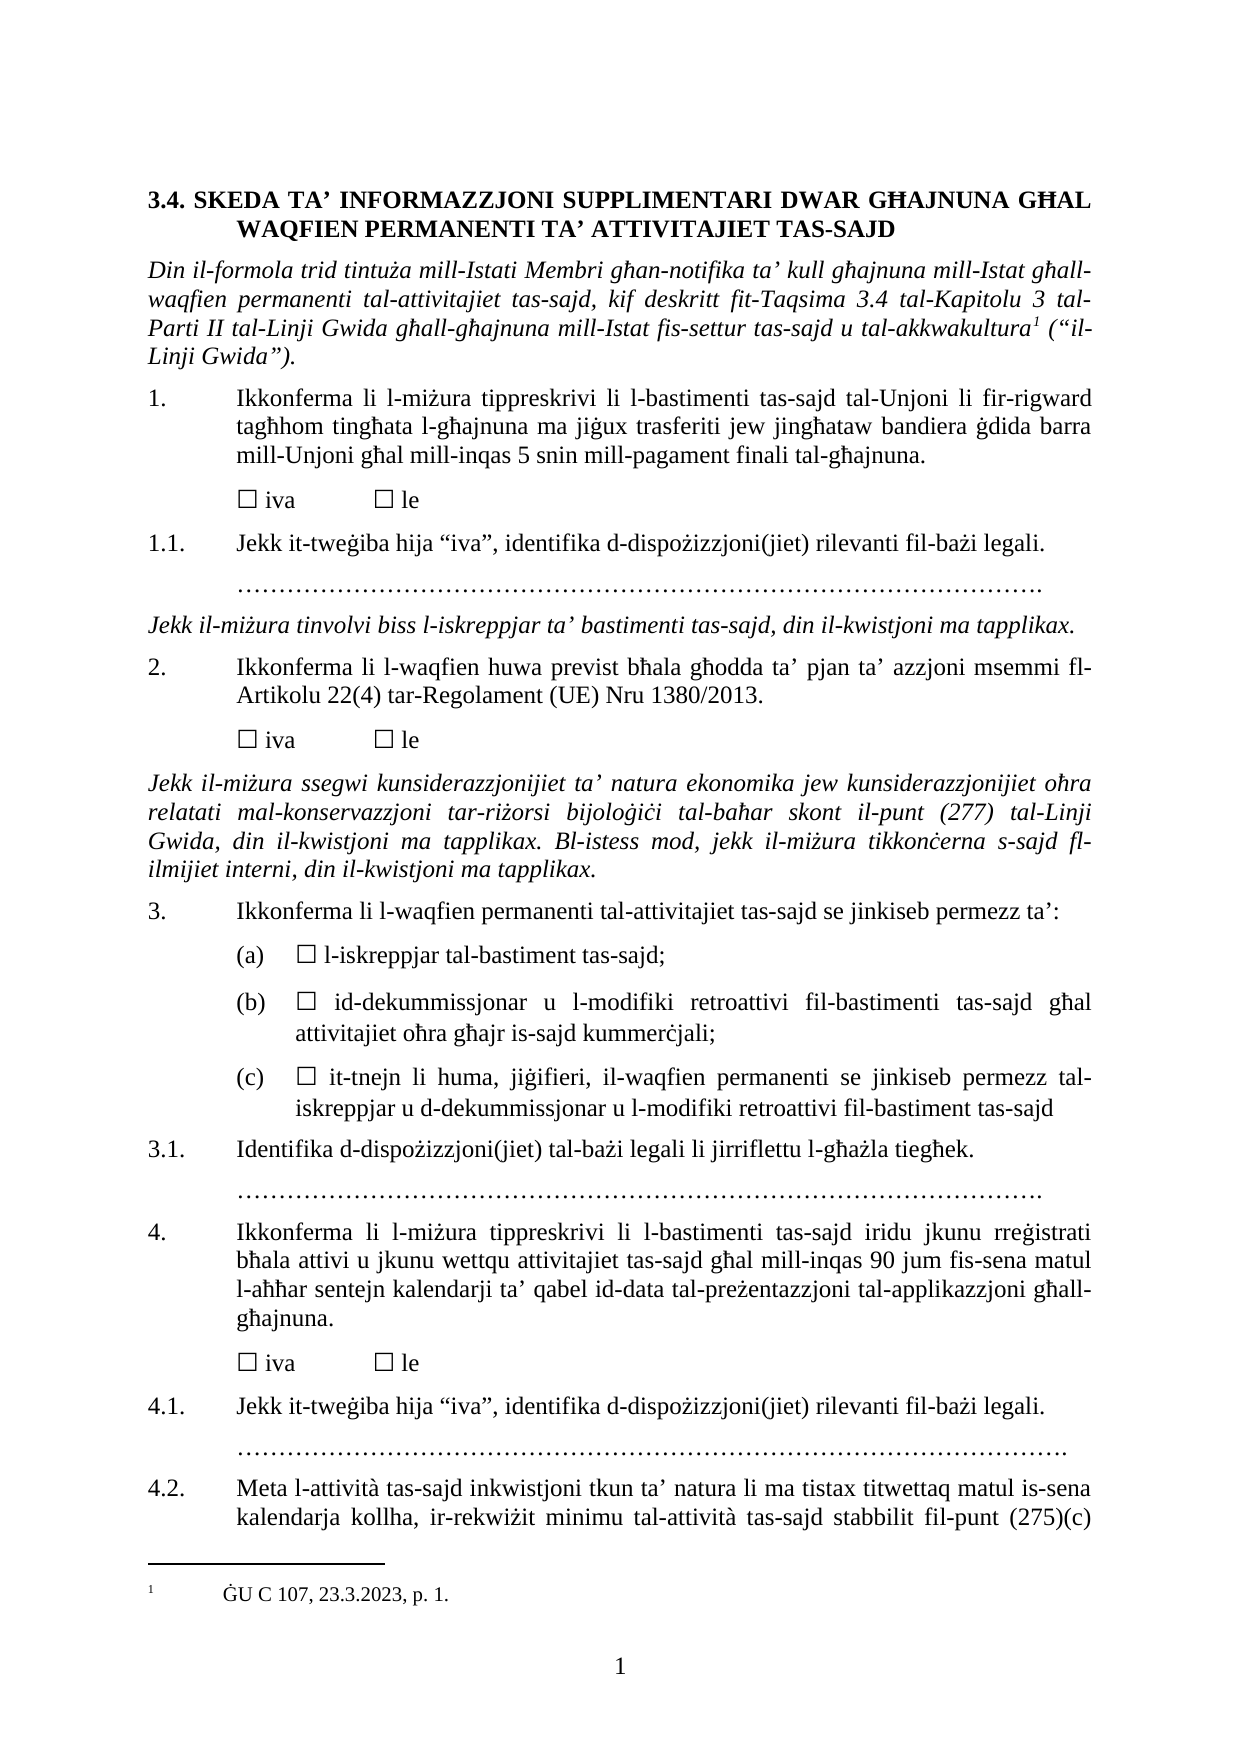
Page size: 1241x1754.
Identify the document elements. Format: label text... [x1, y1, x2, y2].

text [148, 1473, 1093, 1531]
subtitle 3.4. SKEDA TA’ INFORMAZZJONI SUPPLIMENTARI DWAR GĦAJNUNA GĦAL WAQFIEN PERMANENTI TA’ ATTIVITAJIET TAS-SAJD [148, 185, 1093, 243]
text 1. Ikkonferma li l-miżura tippreskrivi li l-bastimenti tas-sajd tal-Unjoni li fir-rigward tagħhom tingħata l-għajnuna ma jiġux trasferiti jew jingħataw bandiera ġdida barra mill-Unjoni għal mill-inqas 5 snin mill-pagament finali tal-għajnuna. [148, 383, 1093, 469]
text 2. Ikkonferma li l-waqfien huwa previst bħala għodda ta’ pjan ta’ azzjoni msemmi fl-Artikolu 22(4) tar-Regolament (UE) Nru 1380/2013. [148, 652, 1093, 709]
text (b) id-dekummissjonar u l-modifiki retroattivi fil-bastimenti tas-sajd għal attivitajiet oħra għajr is-sajd kummerċjali; [236, 983, 1093, 1046]
text (a) l-iskreppjar tal-bastiment tas-sajd; [236, 937, 1093, 971]
text iva le [236, 1344, 1093, 1378]
text ………………………………………………………………………………………. [236, 1432, 1093, 1461]
text Jekk il-miżura tinvolvi biss l-iskreppjar ta’ bastimenti tas-sajd, din il-kwistjoni ma tapplikax. [148, 610, 1093, 639]
text 4. Ikkonferma li l-miżura tippreskrivi li l-bastimenti tas-sajd iridu jkunu rreġistrati bħala attivi u jkunu wettqu attivitajiet tas-sajd għal mill-inqas 90 jum fis-sena matul l-aħħar sentejn kalendarji ta’ qabel id-data tal-preżentazzjoni tal-applikazzjoni għall-għajnuna. [148, 1217, 1093, 1332]
text iva le [236, 722, 1093, 756]
text iva le [236, 481, 1093, 515]
text 1.1. Jekk it-tweġiba hija “iva”, identifika d-dispożizzjoni(jiet) rilevanti fil-bażi legali. [148, 528, 1093, 557]
text Jekk il-miżura ssegwi kunsiderazzjonijiet ta’ natura ekonomika jew kunsiderazzjonijiet oħra relatati mal-konservazzjoni tar-riżorsi bijoloġiċi tal-baħar skont il-punt (277) tal-Linji Gwida, din il-kwistjoni ma tapplikax. Bl-istess mod, jekk il-miżura tikkonċerna s-sajd fl-ilmijiet interni, din il-kwistjoni ma tapplikax. [148, 768, 1093, 883]
text (c) it-tnejn li huma, jiġifieri, il-waqfien permanenti se jinkiseb permezz tal-iskreppjar u d-dekummissjonar u l-modifiki retroattivi fil-bastiment tas-sajd [236, 1059, 1093, 1122]
text 3. Ikkonferma li l-waqfien permanenti tal-attivitajiet tas-sajd se jinkiseb permezz ta’: [148, 896, 1093, 924]
text ……………………………………………………………………………………. [236, 569, 1093, 598]
text 3.1. Identifika d-dispożizzjoni(jiet) tal-bażi legali li jirriflettu l-għażla tiegħek. [148, 1134, 1093, 1163]
text 4.1. Jekk it-tweġiba hija “iva”, identifika d-dispożizzjoni(jiet) rilevanti fil-bażi legali. [148, 1391, 1093, 1419]
text ……………………………………………………………………………………. [236, 1175, 1093, 1204]
text Din il-formola trid tintuża mill-Istati Membri għan-notifika ta’ kull għajnuna mill-Istat għall-waqfien permanenti tal-attivitajiet tas-sajd, kif deskritt fit-Taqsima 3.4 tal-Kapitolu 3 tal-Parti II tal-Linji Gwida għall-għajnuna mill-Istat fis-settur tas-sajd u tal-akkwakultura (“il-Linji Gwida”). [148, 255, 1093, 370]
